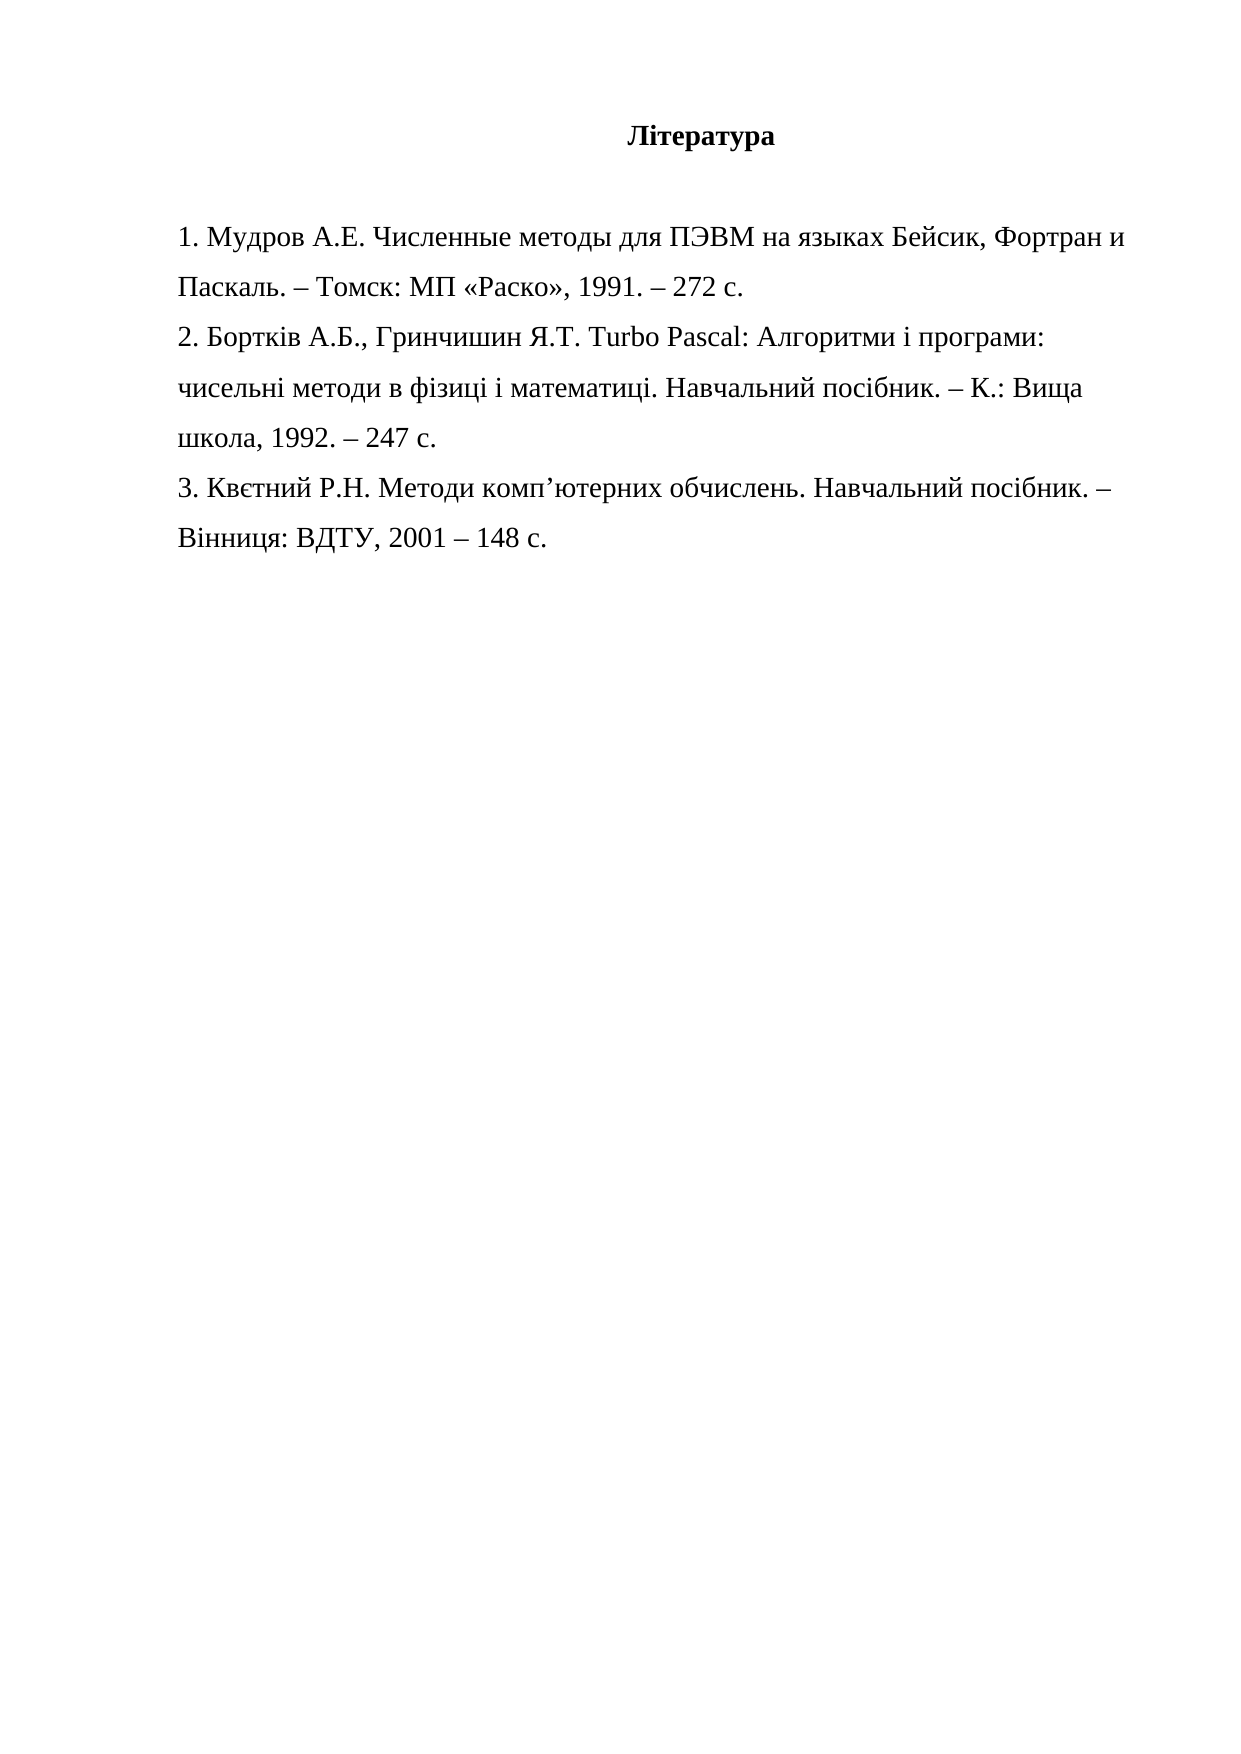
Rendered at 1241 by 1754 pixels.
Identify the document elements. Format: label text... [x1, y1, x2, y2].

text 3. Квєтний Р.Н. Методи комп’ютерних обчислень. Навчальний посібник. – Вінниця: ВДТУ, 2001 – 148 с. [177, 470, 1152, 554]
text 1. Мудров А.Е. Численные методы для ПЭВМ на языках Бейсик, Фортран и Паскаль. – Томск: МП «Раско», 1991. – 272 с. [177, 219, 1152, 303]
text Література [177, 118, 1152, 152]
text 2. Бортків А.Б., Гринчишин Я.Т. Turbo Pascal: Алгоритми і програми: чисельні методи в фізиці і математиці. Навчальний посібник. – К.: Вища школа, 1992. – 247 с. [177, 319, 1152, 453]
